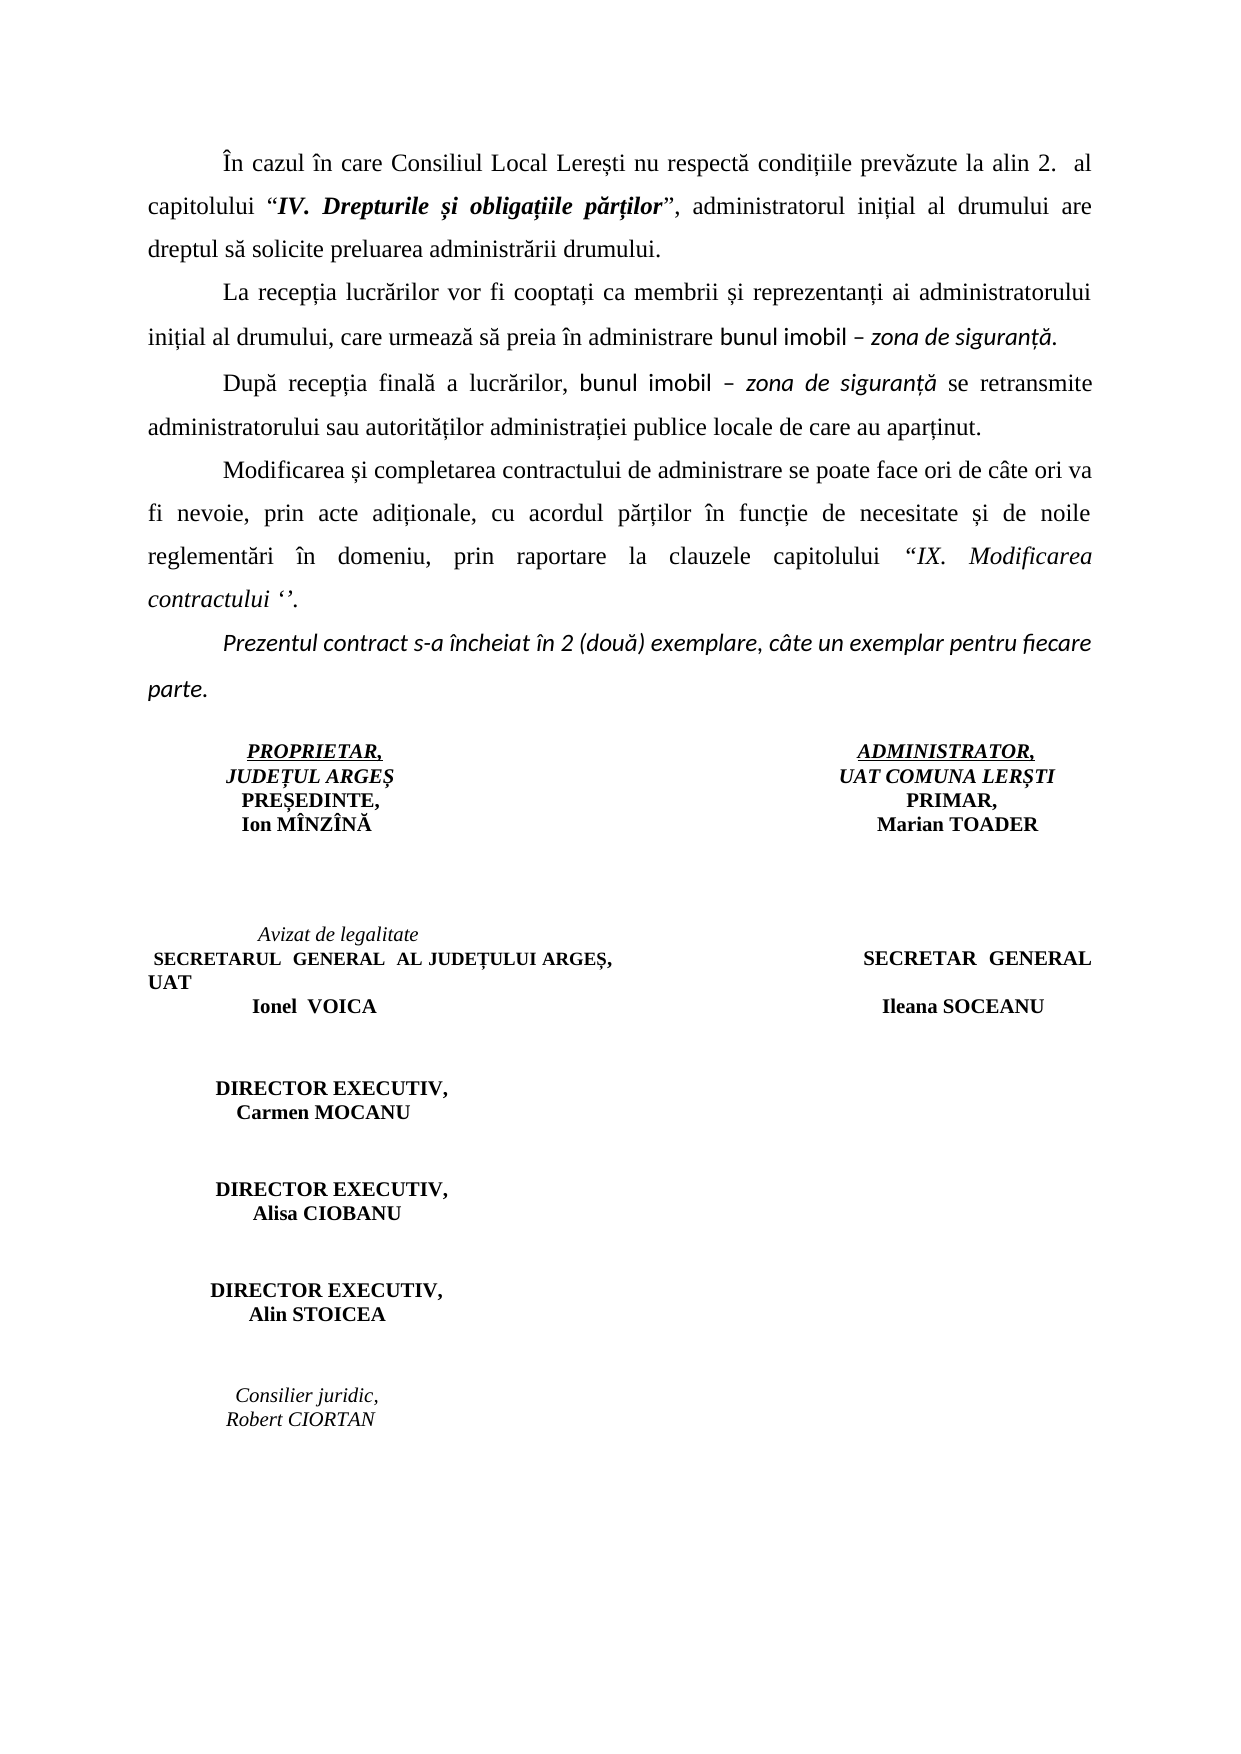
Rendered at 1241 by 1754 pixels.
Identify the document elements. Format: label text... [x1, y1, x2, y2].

text DIRECTOR EXECUTIV, [148, 1278, 1093, 1302]
text Alin STOICEA [148, 1302, 1093, 1326]
list În cazul în care Consiliul Local Lerești nu respectă condițiile prevăzute la alin 2. al capitolului “IV. Drepturile și obligațiile părților”, administratorul inițial al drumului are dreptul să solicite preluarea administrării drumului. [148, 148, 1093, 263]
text Ion MÎNZÎNĂ Marian TOADER [148, 812, 1093, 836]
text Consilier juridic, [148, 1383, 1093, 1407]
text Avizat de legalitate [148, 922, 1093, 946]
text Alisa CIOBANU [148, 1201, 1093, 1225]
text Carmen MOCANU [148, 1100, 1093, 1124]
text Ionel VOICA Ileana SOCEANU [148, 994, 1093, 1018]
text PROPRIETAR, ADMINISTRATOR, [148, 739, 1093, 763]
text JUDEȚUL ARGEȘ UAT COMUNA LERȘTI [148, 763, 1093, 788]
list După recepția finală a lucrărilor, bunul imobil – zona de siguranță se retransmite administratorului sau autorităților administrației publice locale de care au aparținut. [148, 367, 1093, 440]
text PREȘEDINTE, PRIMAR, [148, 788, 1093, 812]
list Modificarea și completarea contractului de administrare se poate face ori de câte ori va fi nevoie, prin acte adiționale, cu acordul părților în funcție de necesitate și de noile reglementări în domeniu, prin raportare la clauzele capitolului “IX. Modificarea contractului ‘’. [148, 455, 1093, 613]
list La recepția lucrărilor vor fi cooptați ca membrii și reprezentanți ai administratorului inițial al drumului, care urmează să preia în administrare bunul imobil – zona de siguranță. [148, 277, 1093, 351]
text Robert CIORTAN [148, 1407, 1093, 1431]
text DIRECTOR EXECUTIV, [148, 1076, 1093, 1100]
text SECRETARUL GENERAL AL JUDEȚULUI ARGEȘ, SECRETAR GENERAL UAT [148, 946, 1093, 994]
text DIRECTOR EXECUTIV, [148, 1177, 1093, 1201]
list Prezentul contract s-a încheiat în 2 (două) exemplare, câte un exemplar pentru fiecare parte. [148, 627, 1093, 703]
